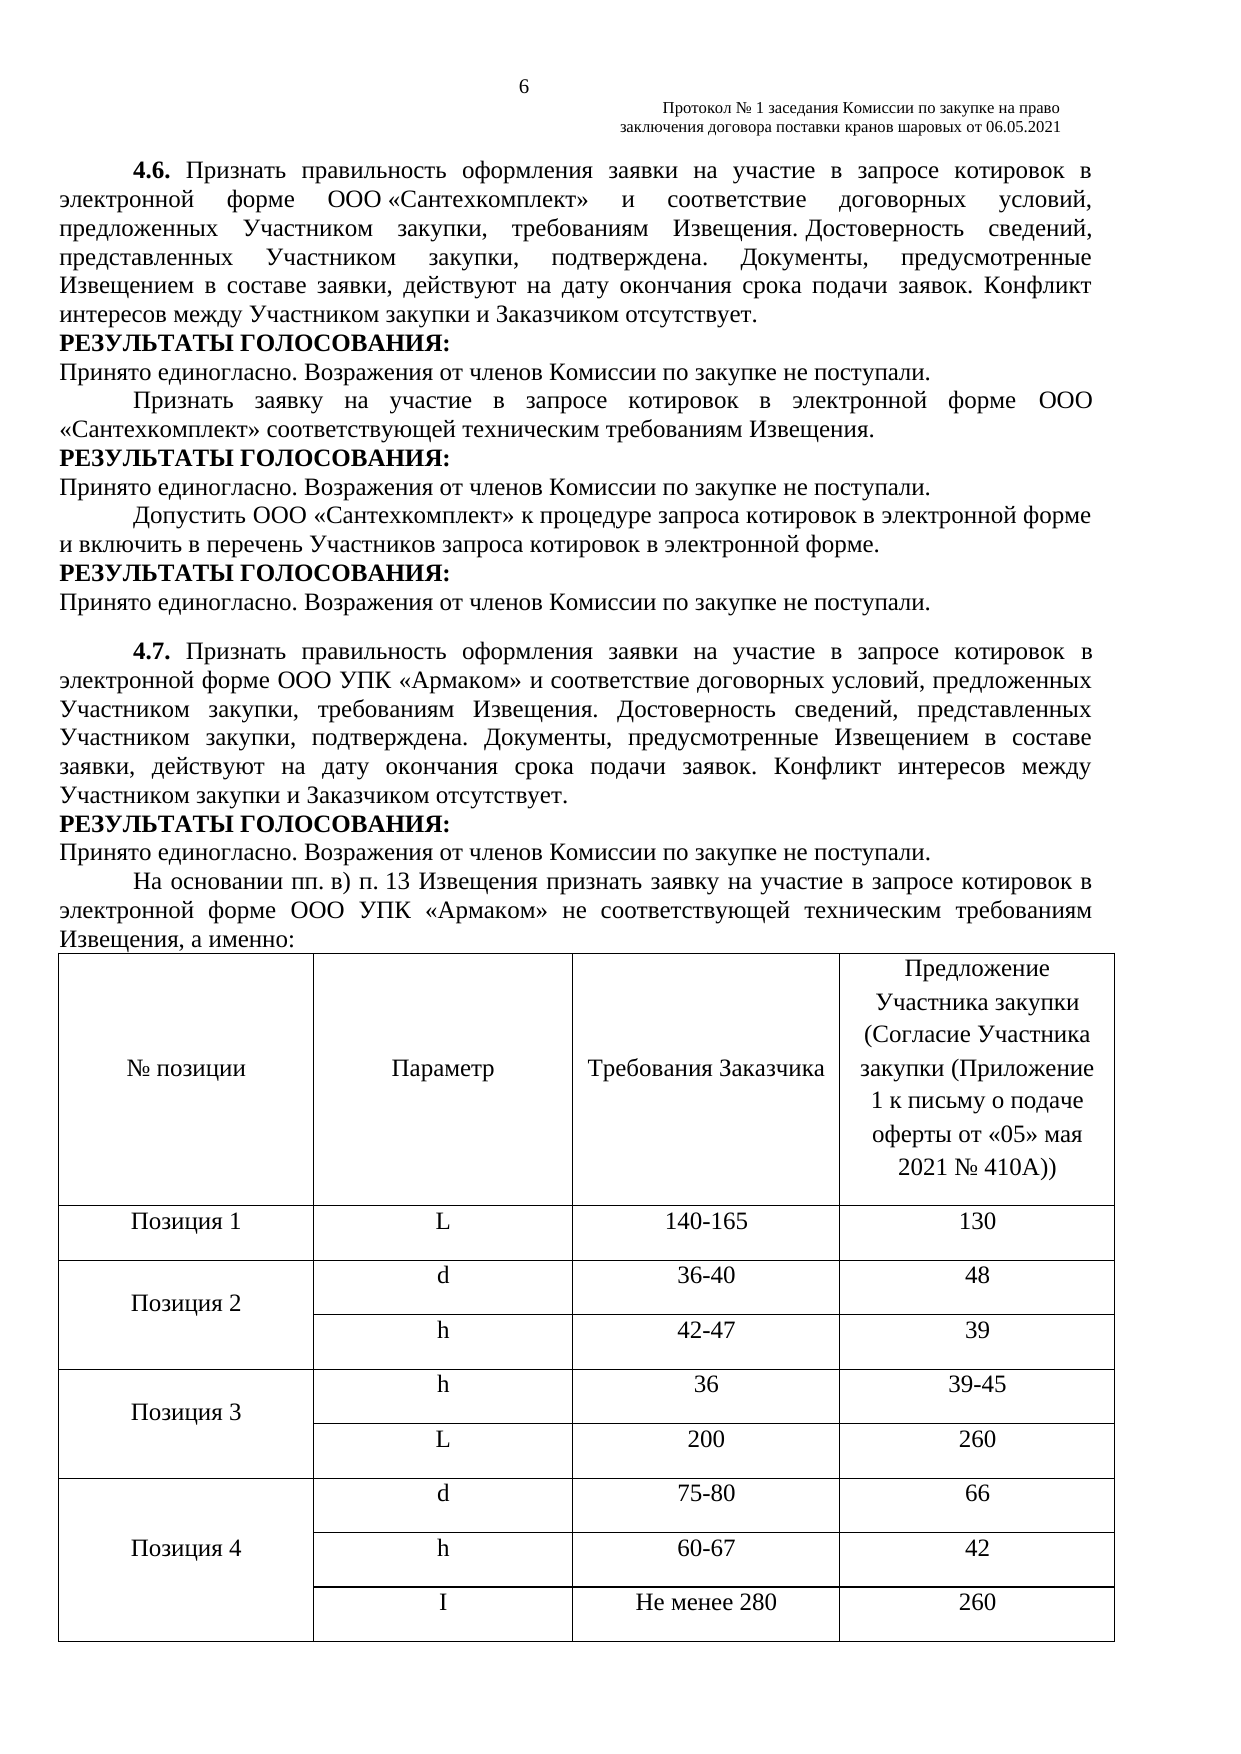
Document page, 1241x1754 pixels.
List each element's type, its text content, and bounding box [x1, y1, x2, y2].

table_cell 130 [840, 1206, 1114, 1259]
table_cell 36 [573, 1370, 839, 1423]
table_header Предложение Участника закупки (Согласие Участника закупки (Приложение 1 к письму о подаче оферты от «05» мая 2021 № 410А)) [840, 954, 1114, 1205]
text РЕЗУЛЬТАТЫ ГОЛОСОВАНИЯ: [59, 443, 1092, 472]
table_cell 60-67 [573, 1533, 839, 1586]
subtitle 4.7. Признать правильность оформления заявки на участие в запросе котировок в электронной форме ООО УПК «Армаком» и соответствие договорных условий, предложенных Участником закупки, требованиям Извещения. Достоверность сведений, представленных Участником закупки, подтверждена. Документы, предусмотренные Извещением в составе заявки, действуют на дату окончания срока подачи заявок. Конфликт интересов между Участником закупки и Заказчиком отсутствует. [59, 636, 1092, 809]
text Принято единогласно. Возражения от членов Комиссии по закупке не поступали. [59, 472, 1092, 500]
table_cell 200 [573, 1424, 839, 1477]
table_cell 39 [840, 1315, 1114, 1368]
table_header № позиции [59, 954, 313, 1205]
table_cell d [314, 1261, 572, 1314]
text Принято единогласно. Возражения от членов Комиссии по закупке не поступали. [59, 587, 1092, 615]
text Принято единогласно. Возражения от членов Комиссии по закупке не поступали. [59, 357, 1092, 385]
subtitle 4.6. Признать правильность оформления заявки на участие в запросе котировок в электронной форме ООО «Сантехкомплект» и соответствие договорных условий, предложенных Участником закупки, требованиям Извещения. Достоверность сведений, представленных Участником закупки, подтверждена. Документы, предусмотренные Извещением в составе заявки, действуют на дату окончания срока подачи заявок. Конфликт интересов между Участником закупки и Заказчиком отсутствует. [59, 155, 1092, 328]
table_cell Позиция 1 [59, 1206, 313, 1259]
table_cell I [314, 1588, 572, 1641]
table_cell 42 [840, 1533, 1114, 1586]
table_cell Не менее 280 [573, 1588, 839, 1641]
table_cell 48 [840, 1261, 1114, 1314]
table_cell L [314, 1424, 572, 1477]
table_cell h [314, 1315, 572, 1368]
table_cell 66 [840, 1479, 1114, 1532]
text На основании пп. в) п. 13 Извещения признать заявку на участие в запросе котировок в электронной форме ООО УПК «Армаком» не соответствующей техническим требованиям Извещения, а именно: [59, 866, 1092, 952]
table_cell Позиция 2 [59, 1261, 313, 1368]
table_cell h [314, 1370, 572, 1423]
table_cell 260 [840, 1588, 1114, 1641]
table_cell 140-165 [573, 1206, 839, 1259]
table_cell Позиция 3 [59, 1370, 313, 1477]
table_header Параметр [314, 954, 572, 1205]
text Допустить ООО «Сантехкомплект» к процедуре запроса котировок в электронной форме и включить в перечень Участников запроса котировок в электронной форме. [59, 500, 1092, 558]
text РЕЗУЛЬТАТЫ ГОЛОСОВАНИЯ: [59, 328, 1092, 357]
table_cell h [314, 1533, 572, 1586]
table_cell 42-47 [573, 1315, 839, 1368]
text Принято единогласно. Возражения от членов Комиссии по закупке не поступали. [59, 837, 1092, 866]
table_cell 36-40 [573, 1261, 839, 1314]
table_cell Позиция 4 [59, 1479, 313, 1641]
text РЕЗУЛЬТАТЫ ГОЛОСОВАНИЯ: [59, 809, 1092, 837]
table_cell L [314, 1206, 572, 1259]
text РЕЗУЛЬТАТЫ ГОЛОСОВАНИЯ: [59, 558, 1092, 587]
table_cell 75-80 [573, 1479, 839, 1532]
table_cell 39-45 [840, 1370, 1114, 1423]
text Признать заявку на участие в запросе котировок в электронной форме ООО «Сантехкомплект» соответствующей техническим требованиям Извещения. [59, 385, 1092, 443]
table_cell d [314, 1479, 572, 1532]
table_cell 260 [840, 1424, 1114, 1477]
table_header Требования Заказчика [573, 954, 839, 1205]
